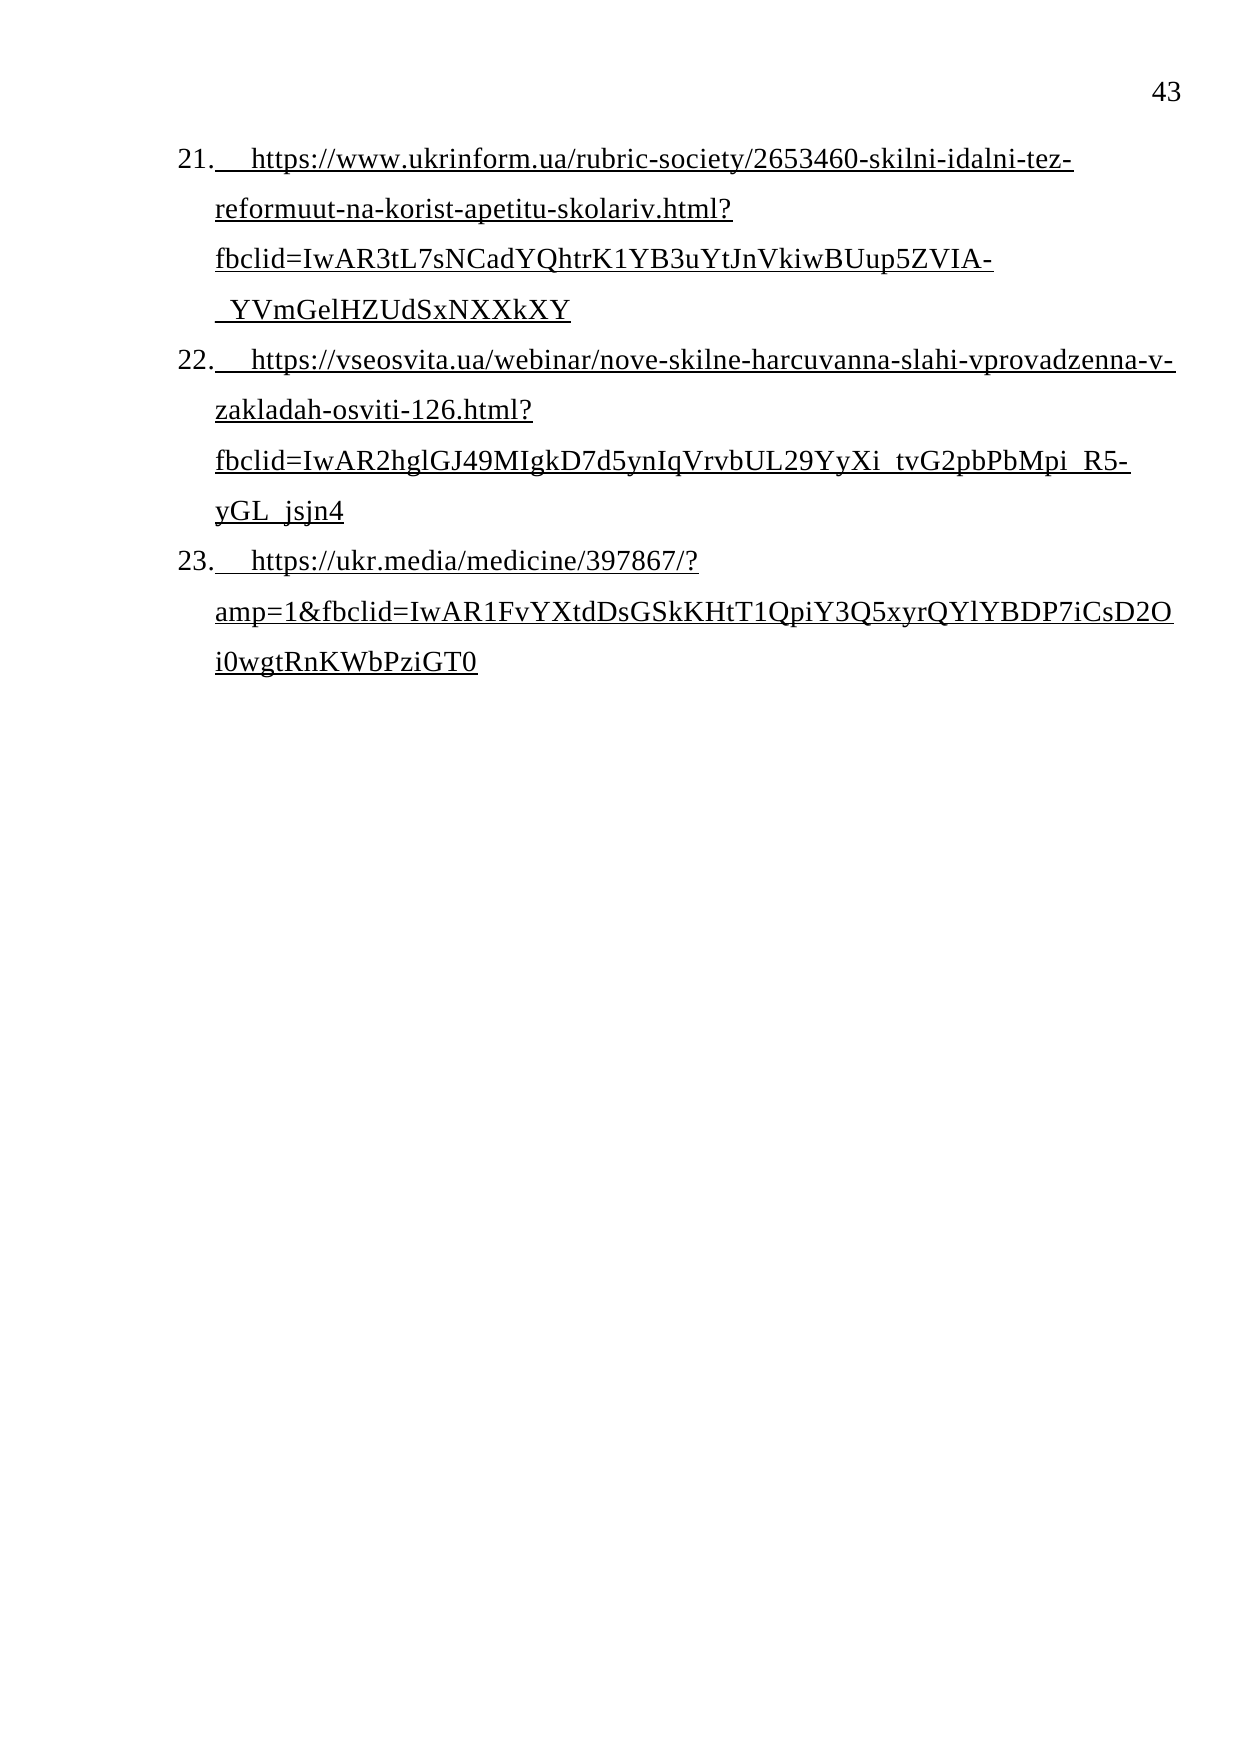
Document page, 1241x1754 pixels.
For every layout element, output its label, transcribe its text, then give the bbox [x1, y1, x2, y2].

list https://www.ukrinform.ua/rubric-society/2653460-skilni-idalni-tez-reformuut-na-korist-apetitu-skolariv.html?fbclid=IwAR3tL7sNCadYQhtrK1YB3uYtJnVkiwBUup5ZVIA-_YVmGelHZUdSxNXXkXY [177, 141, 1181, 325]
list https://vseosvita.ua/webinar/nove-skilne-harcuvanna-slahi-vprovadzenna-v-zakladah-osviti-126.html?fbclid=IwAR2hglGJ49MIgkD7d5ynIqVrvbUL29YyXi_tvG2pbPbMpi_R5-yGL_jsjn4 [177, 342, 1181, 527]
list https://ukr.media/medicine/397867/?amp=1&fbclid=IwAR1FvYXtdDsGSkKHtT1QpiY3Q5xyrQYlYBDP7iCsD2Oi0wgtRnKWbPziGT0 [177, 543, 1181, 678]
